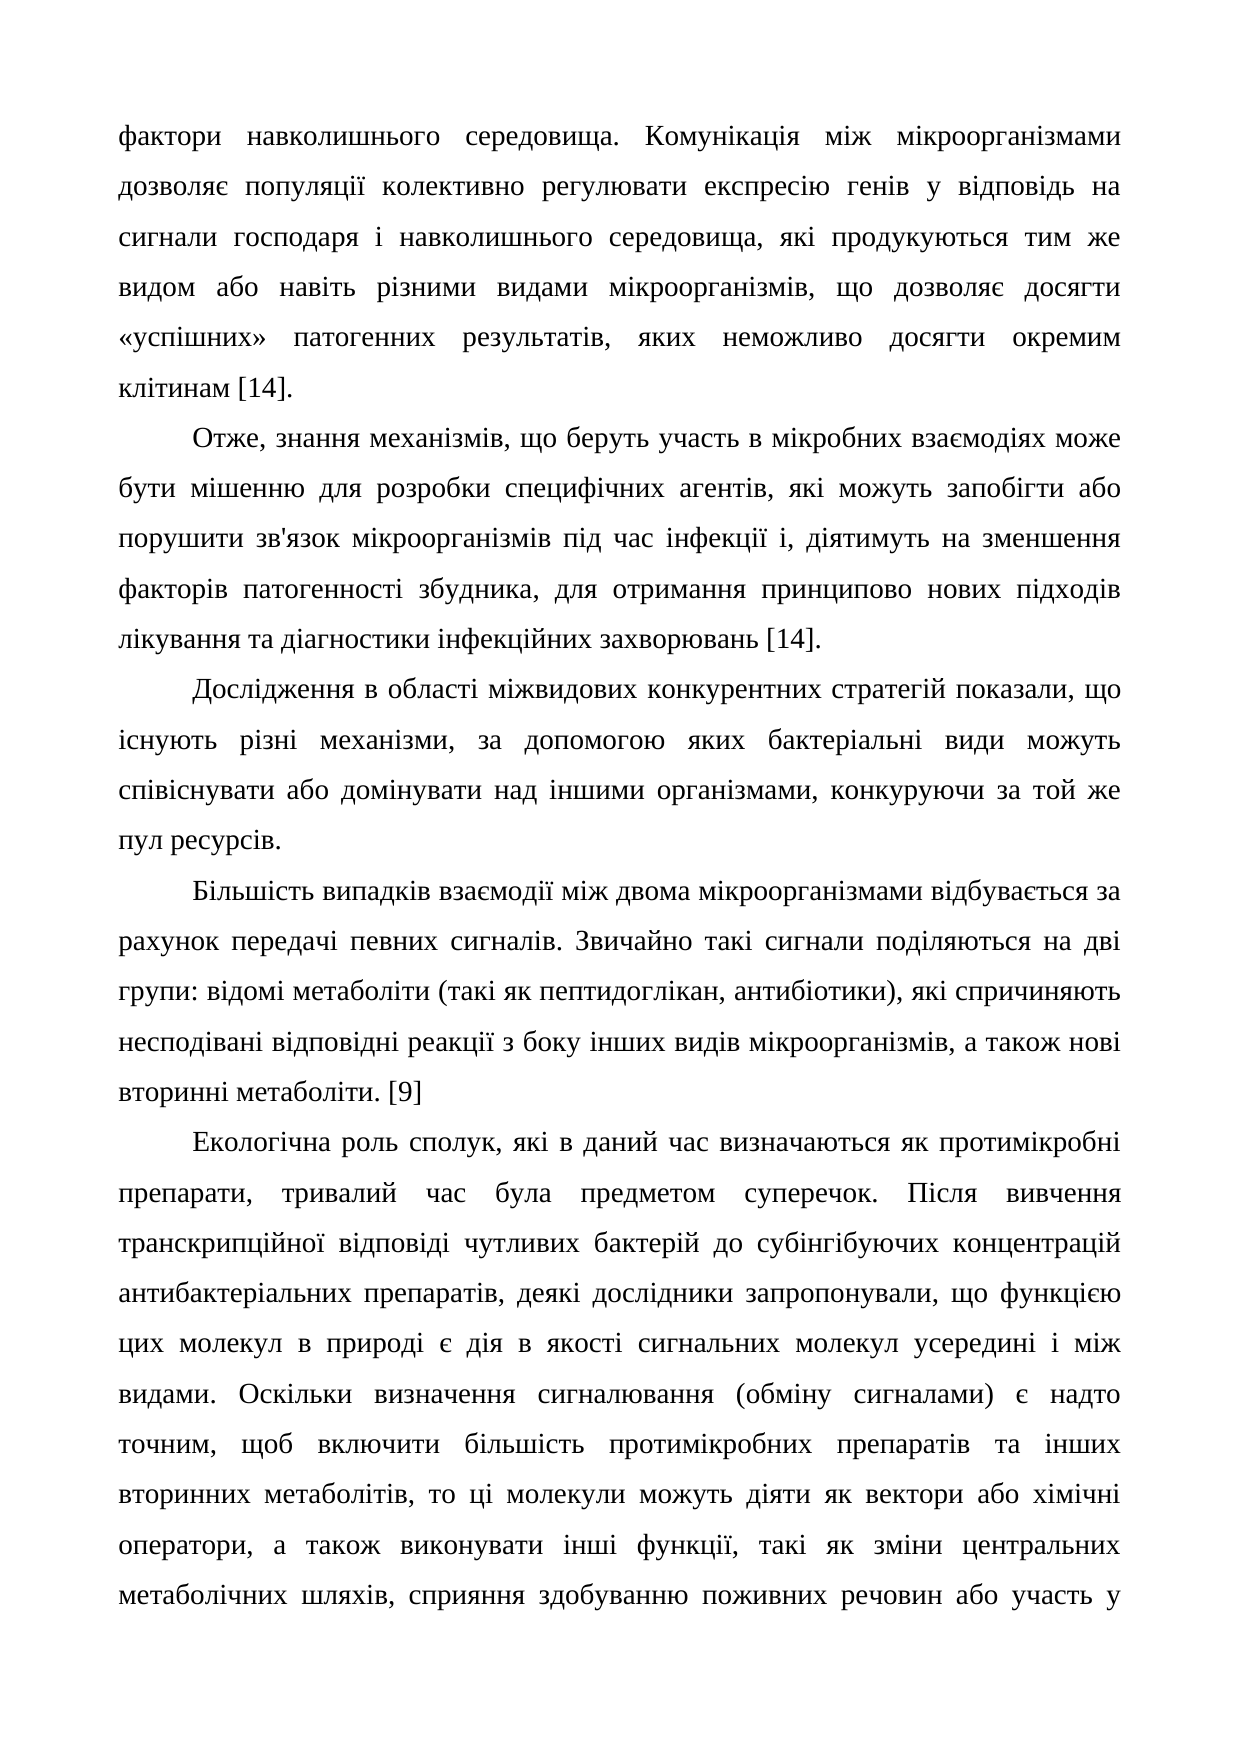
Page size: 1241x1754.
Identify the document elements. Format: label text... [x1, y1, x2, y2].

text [118, 118, 1122, 403]
text Дослідження в області міжвидових конкурентних стратегій показали, що існують різні механізми, за допомогою яких бактеріальні види можуть співіснувати або домінувати над іншими організмами, конкуруючи за той же пул ресурсів. [118, 672, 1122, 856]
text Більшість випадків взаємодії між двома мікроорганізмами відбувається за рахунок передачі певних сигналів. Звичайно такі сигнали поділяються на дві групи: відомі метаболіти (такі як пептидоглікан, антибіотики), які спричиняють несподівані відповідні реакції з боку інших видів мікроорганізмів, а також нові вторинні метаболіти. [9] [118, 873, 1122, 1108]
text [118, 1124, 1122, 1611]
text Отже, знання механізмів, що беруть участь в мікробних взаємодіях може бути мішенню для розробки специфічних агентів, які можуть запобігти або порушити зв'язок мікроорганізмів під час інфекції і, діятимуть на зменшення факторів патогенності збудника, для отримання принципово нових підходів лікування та діагностики інфекційних захворювань [14]. [118, 420, 1122, 655]
